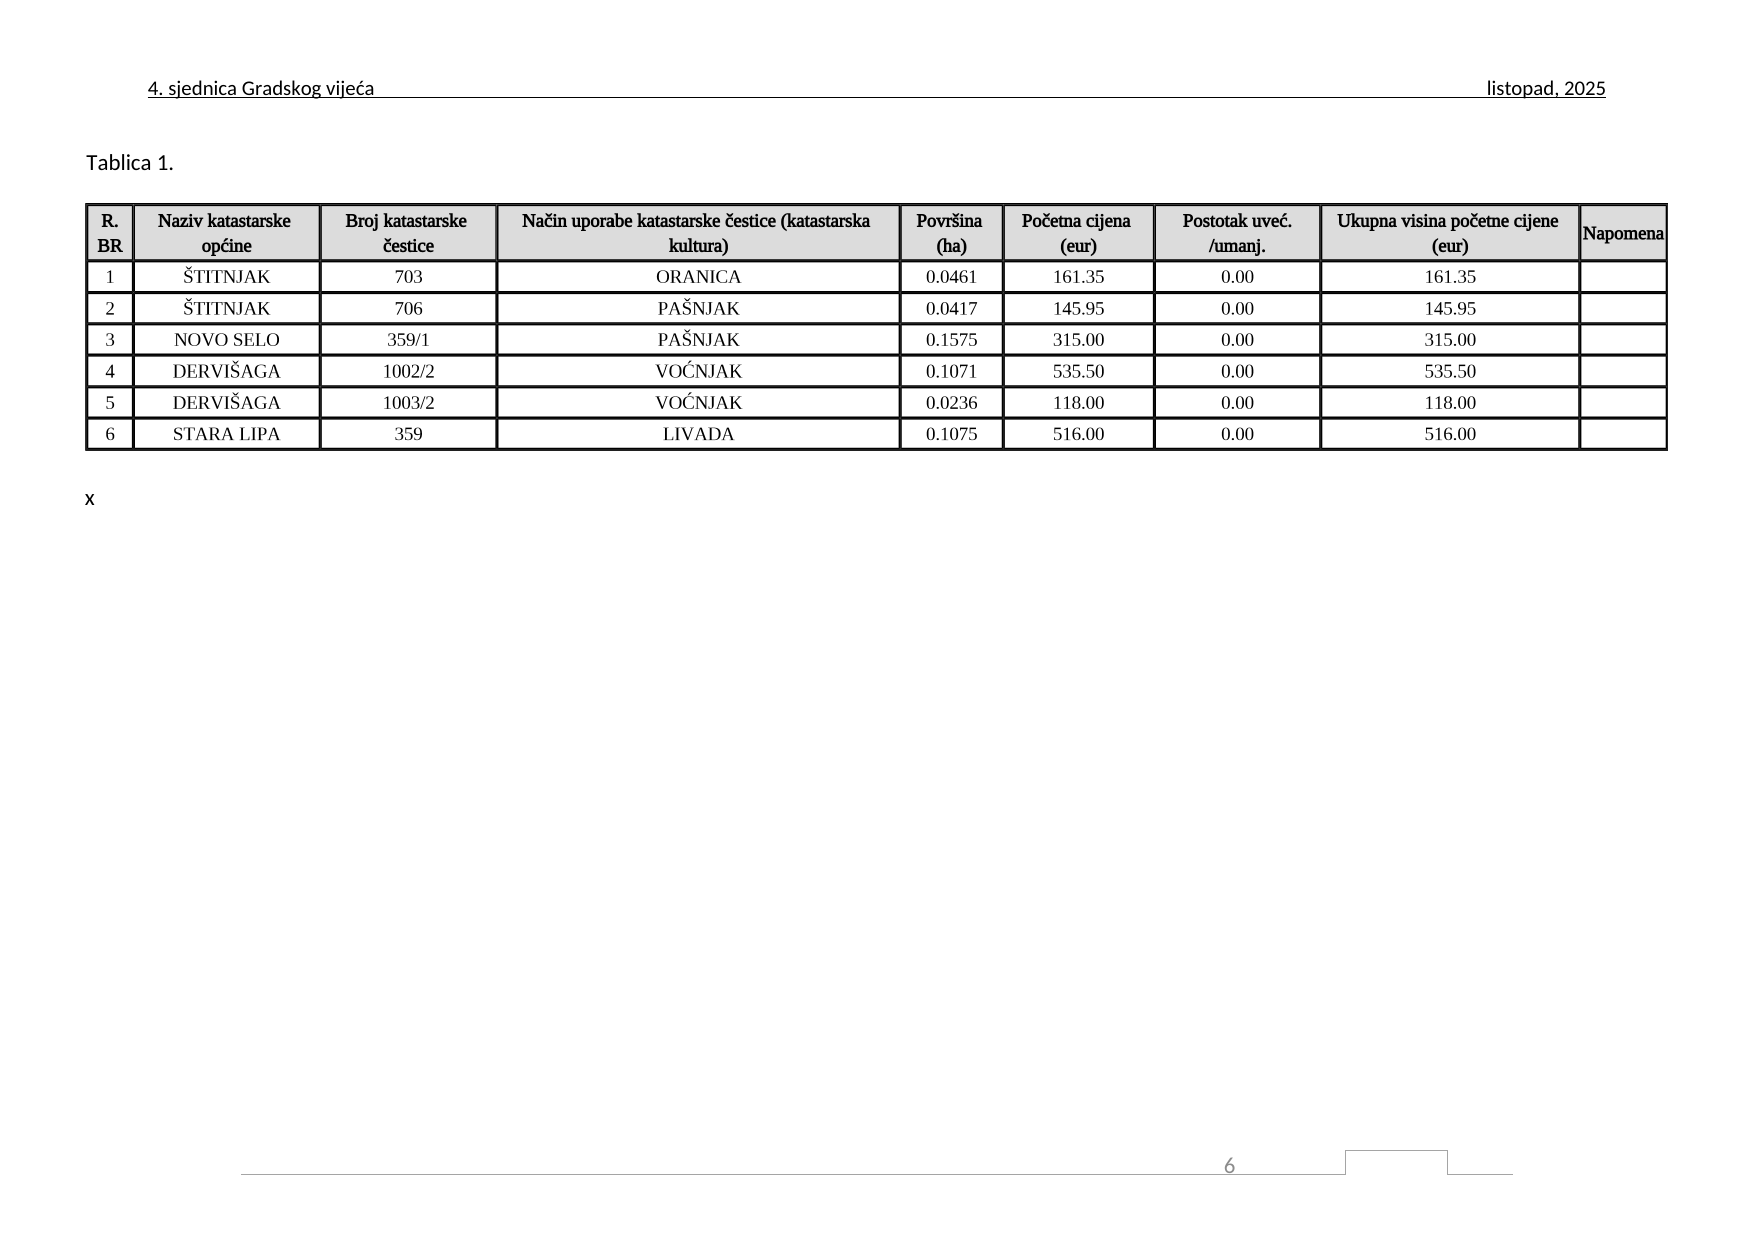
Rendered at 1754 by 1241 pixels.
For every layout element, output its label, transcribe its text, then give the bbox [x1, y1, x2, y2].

text x [84, 483, 1673, 511]
text Tablica 1. [86, 148, 1601, 176]
picture [84, 202, 1668, 451]
